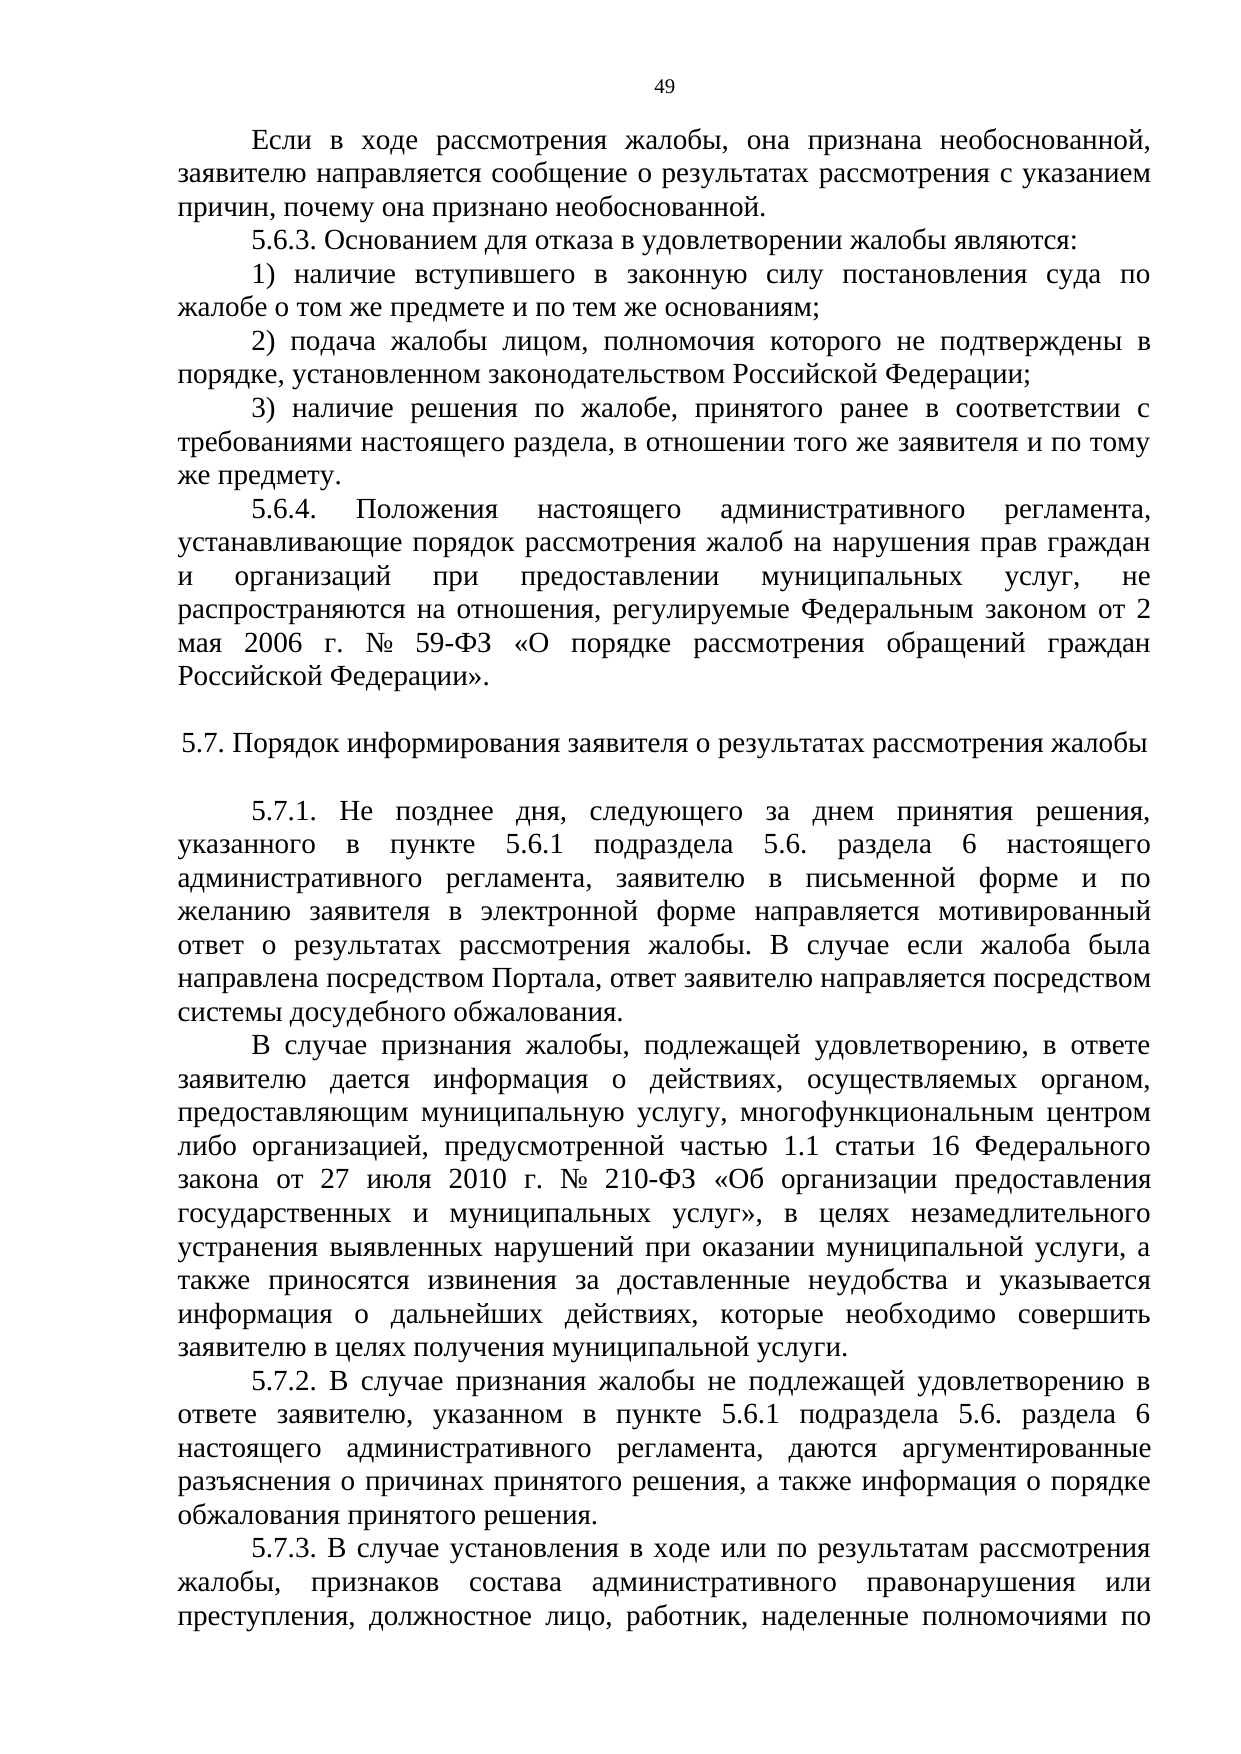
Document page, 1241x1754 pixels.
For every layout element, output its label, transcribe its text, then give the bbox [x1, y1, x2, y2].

text 1) наличие вступившего в законную силу постановления суда по жалобе о том же предмете и по тем же основаниям; [177, 256, 1152, 323]
text 3) наличие решения по жалобе, принятого ранее в соответствии с требованиями настоящего раздела, в отношении того же заявителя и по тому же предмету. [177, 390, 1152, 491]
text Если в ходе рассмотрения жалобы, она признана необоснованной, заявителю направляется сообщение о результатах рассмотрения с указанием причин, почему она признано необоснованной. [177, 122, 1152, 222]
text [177, 1531, 1152, 1631]
text 5.6.3. Основанием для отказа в удовлетворении жалобы являются: [177, 222, 1152, 256]
text 5.7. Порядок информирования заявителя о результатах рассмотрения жалобы [177, 726, 1152, 759]
text 2) подача жалобы лицом, полномочия которого не подтверждены в порядке, установленном законодательством Российской Федерации; [177, 323, 1152, 390]
text 5.6.4. Положения настоящего административного регламента, устанавливающие порядок рассмотрения жалоб на нарушения прав граждан и организаций при предоставлении муниципальных услуг, не распространяются на отношения, регулируемые Федеральным законом от 2 мая 2006 г. № 59-ФЗ «О порядке рассмотрения обращений граждан Российской Федерации». [177, 491, 1152, 692]
text 5.7.2. В случае признания жалобы не подлежащей удовлетворению в ответе заявителю, указанном в пункте 5.6.1 подраздела 5.6. раздела 6 настоящего административного регламента, даются аргументированные разъяснения о причинах принятого решения, а также информация о порядке обжалования принятого решения. [177, 1363, 1152, 1531]
text 5.7.1. Не позднее дня, следующего за днем принятия решения, указанного в пункте 5.6.1 подраздела 5.6. раздела 6 настоящего административного регламента, заявителю в письменной форме и по желанию заявителя в электронной форме направляется мотивированный ответ о результатах рассмотрения жалобы. В случае если жалоба была направлена посредством Портала, ответ заявителю направляется посредством системы досудебного обжалования. [177, 793, 1152, 1027]
text В случае признания жалобы, подлежащей удовлетворению, в ответе заявителю дается информация о действиях, осуществляемых органом, предоставляющим муниципальную услугу, многофункциональным центром либо организацией, предусмотренной частью 1.1 статьи 16 Федерального закона от 27 июля 2010 г. № 210-ФЗ «Об организации предоставления государственных и муниципальных услуг», в целях незамедлительного устранения выявленных нарушений при оказании муниципальной услуги, а также приносятся извинения за доставленные неудобства и указывается информация о дальнейших действиях, которые необходимо совершить заявителю в целях получения муниципальной услуги. [177, 1027, 1152, 1363]
